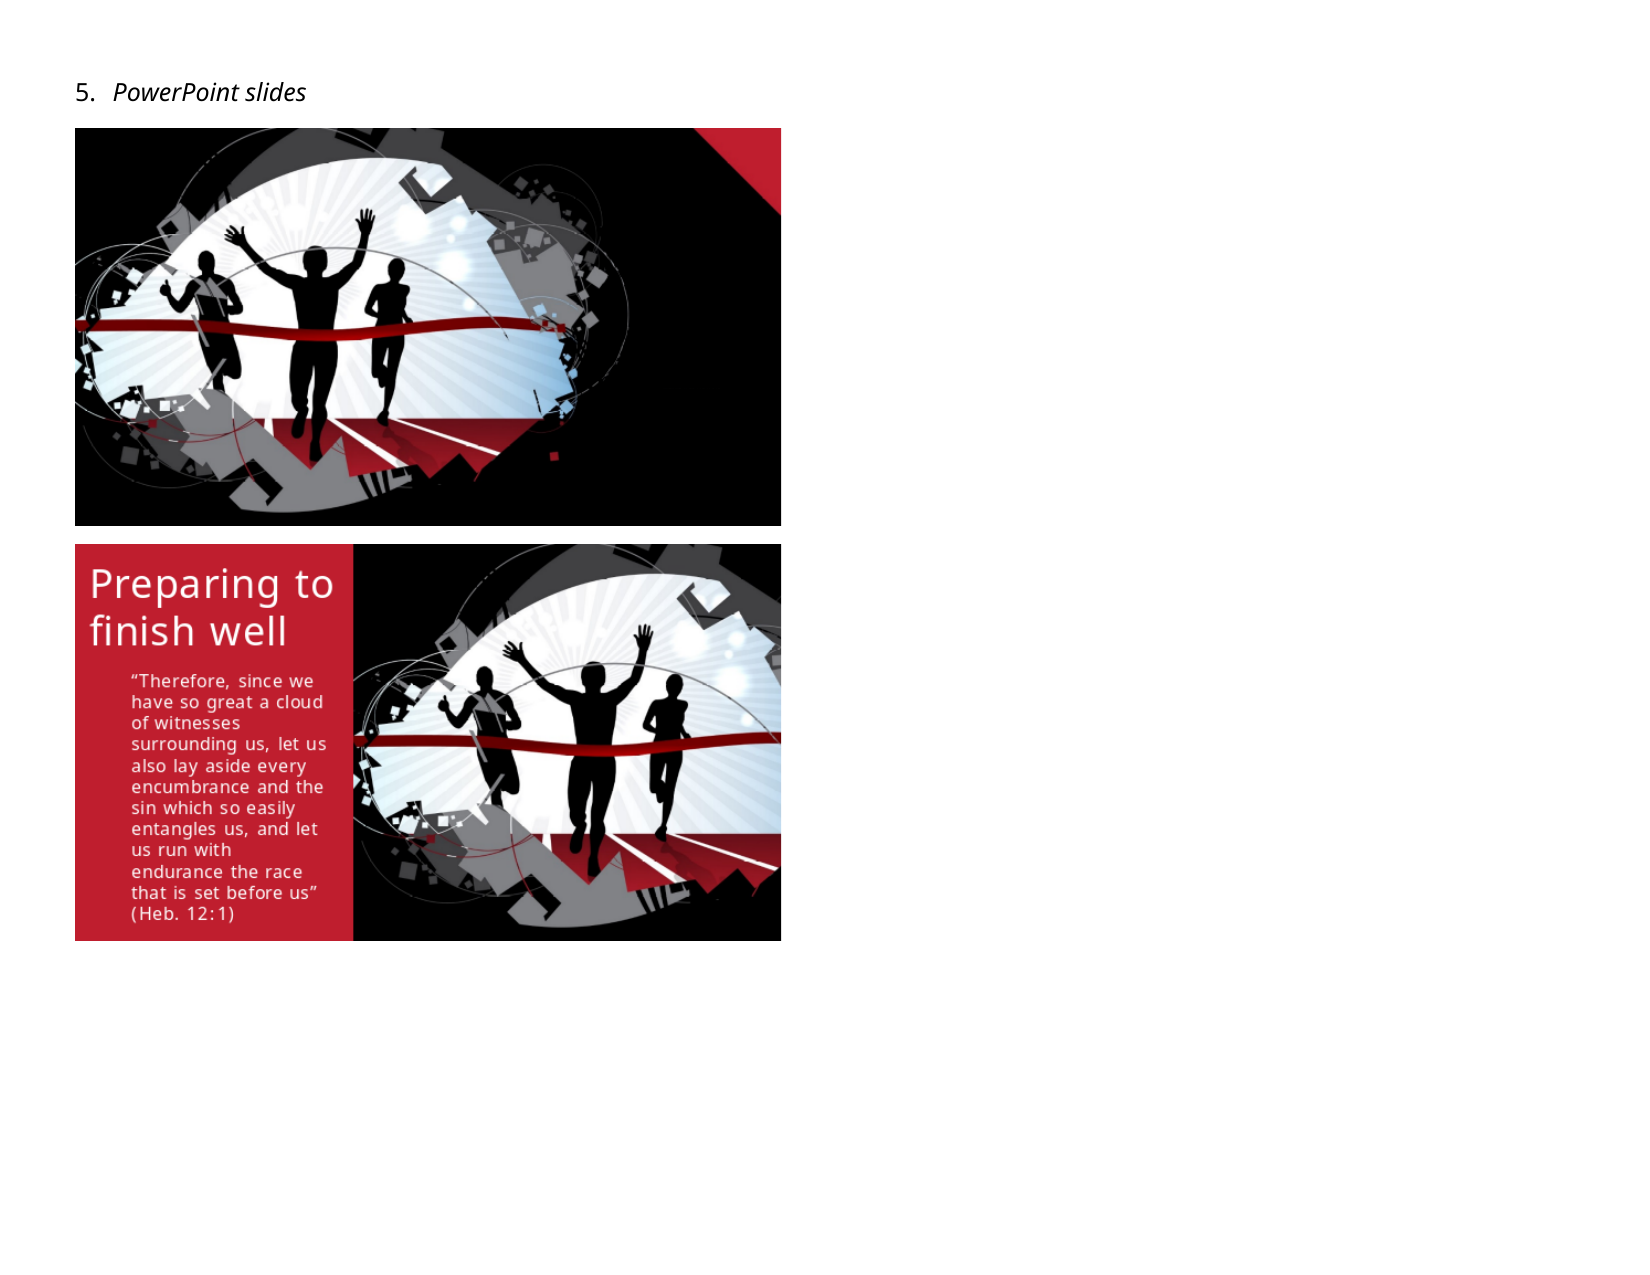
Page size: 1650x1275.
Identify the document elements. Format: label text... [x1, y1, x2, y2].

list PowerPoint slides [75, 75, 781, 109]
